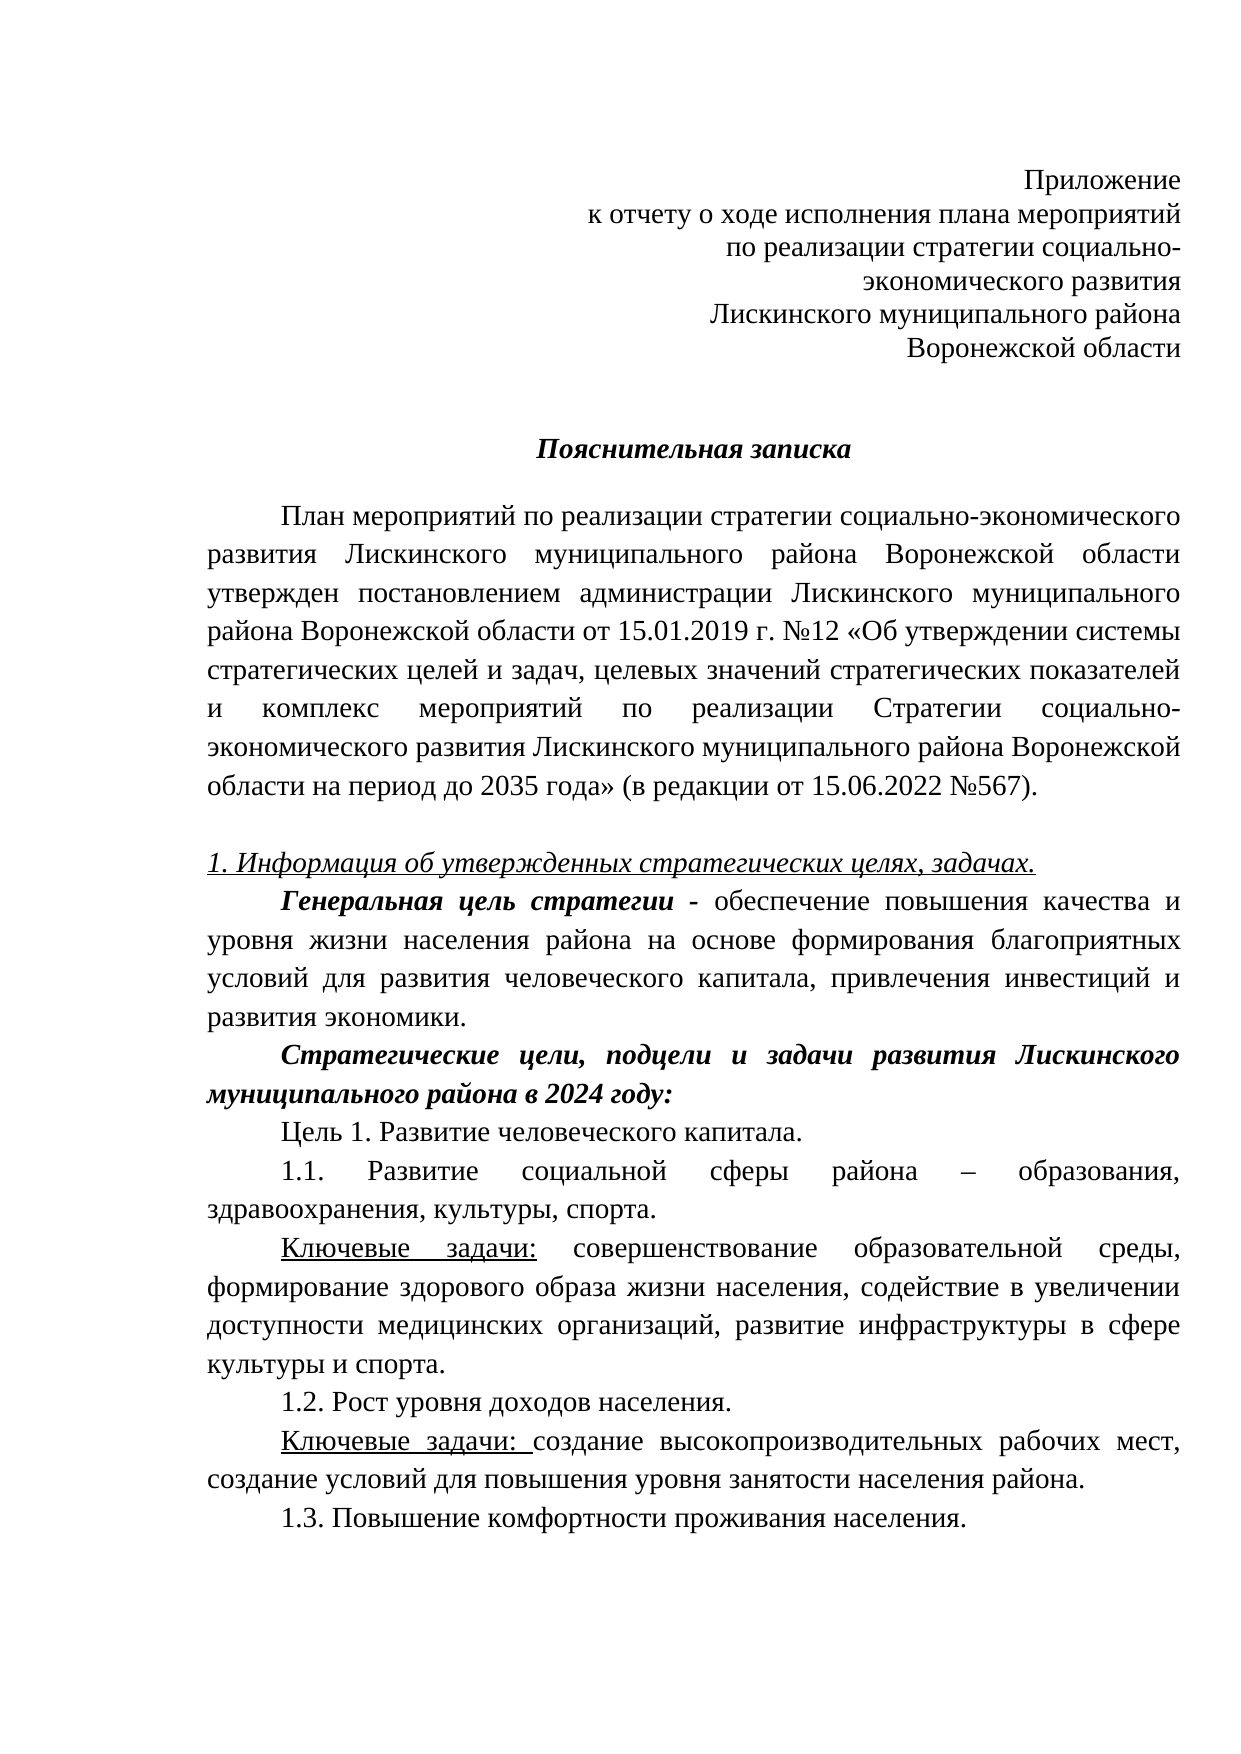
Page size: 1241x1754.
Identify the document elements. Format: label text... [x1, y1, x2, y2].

text 1.2. Рост уровня доходов населения. [207, 1384, 1181, 1418]
text 1.1. Развитие социальной сферы района – образования, здравоохранения, культуры, спорта. [207, 1153, 1181, 1225]
text 1. Информация об утвержденных стратегических целях, задачах. [207, 845, 1181, 878]
text Приложение [207, 162, 1181, 196]
text к отчету о ходе исполнения плана мероприятий [207, 196, 1181, 229]
text Ключевые задачи: совершенствование образовательной среды, формирование здорового образа жизни населения, содействие в увеличении доступности медицинских организаций, развитие инфраструктуры в сфере культуры и спорта. [207, 1230, 1181, 1379]
text Стратегические цели, подцели и задачи развития Лискинского муниципального района в 2024 году: [207, 1037, 1181, 1109]
text Пояснительная записка [207, 431, 1181, 464]
text Ключевые задачи: создание высокопроизводительных рабочих мест, создание условий для повышения уровня занятости населения района. [207, 1423, 1181, 1495]
text Цель 1. Развитие человеческого капитала. [207, 1114, 1181, 1148]
text План мероприятий по реализации стратегии социально-экономического развития Лискинского муниципального района Воронежской области утвержден постановлением администрации Лискинского муниципального района Воронежской области от 15.01.2019 г. №12 «Об утверждении системы стратегических целей и задач, целевых значений стратегических показателей и комплекс мероприятий по реализации Стратегии социально-экономического развития Лискинского муниципального района Воронежской области на период до 2035 года» (в редакции от 15.06.2022 №567). [207, 498, 1181, 801]
text Лискинского муниципального района [207, 297, 1181, 330]
text Генеральная цель стратегии - обеспечение повышения качества и уровня жизни населения района на основе формирования благоприятных условий для развития человеческого капитала, привлечения инвестиций и развития экономики. [207, 883, 1181, 1032]
text экономического развития [207, 263, 1181, 297]
text 1.3. Повышение комфортности проживания населения. [207, 1500, 1181, 1533]
text Воронежской области [207, 330, 1181, 364]
text по реализации стратегии социально- [207, 229, 1181, 263]
